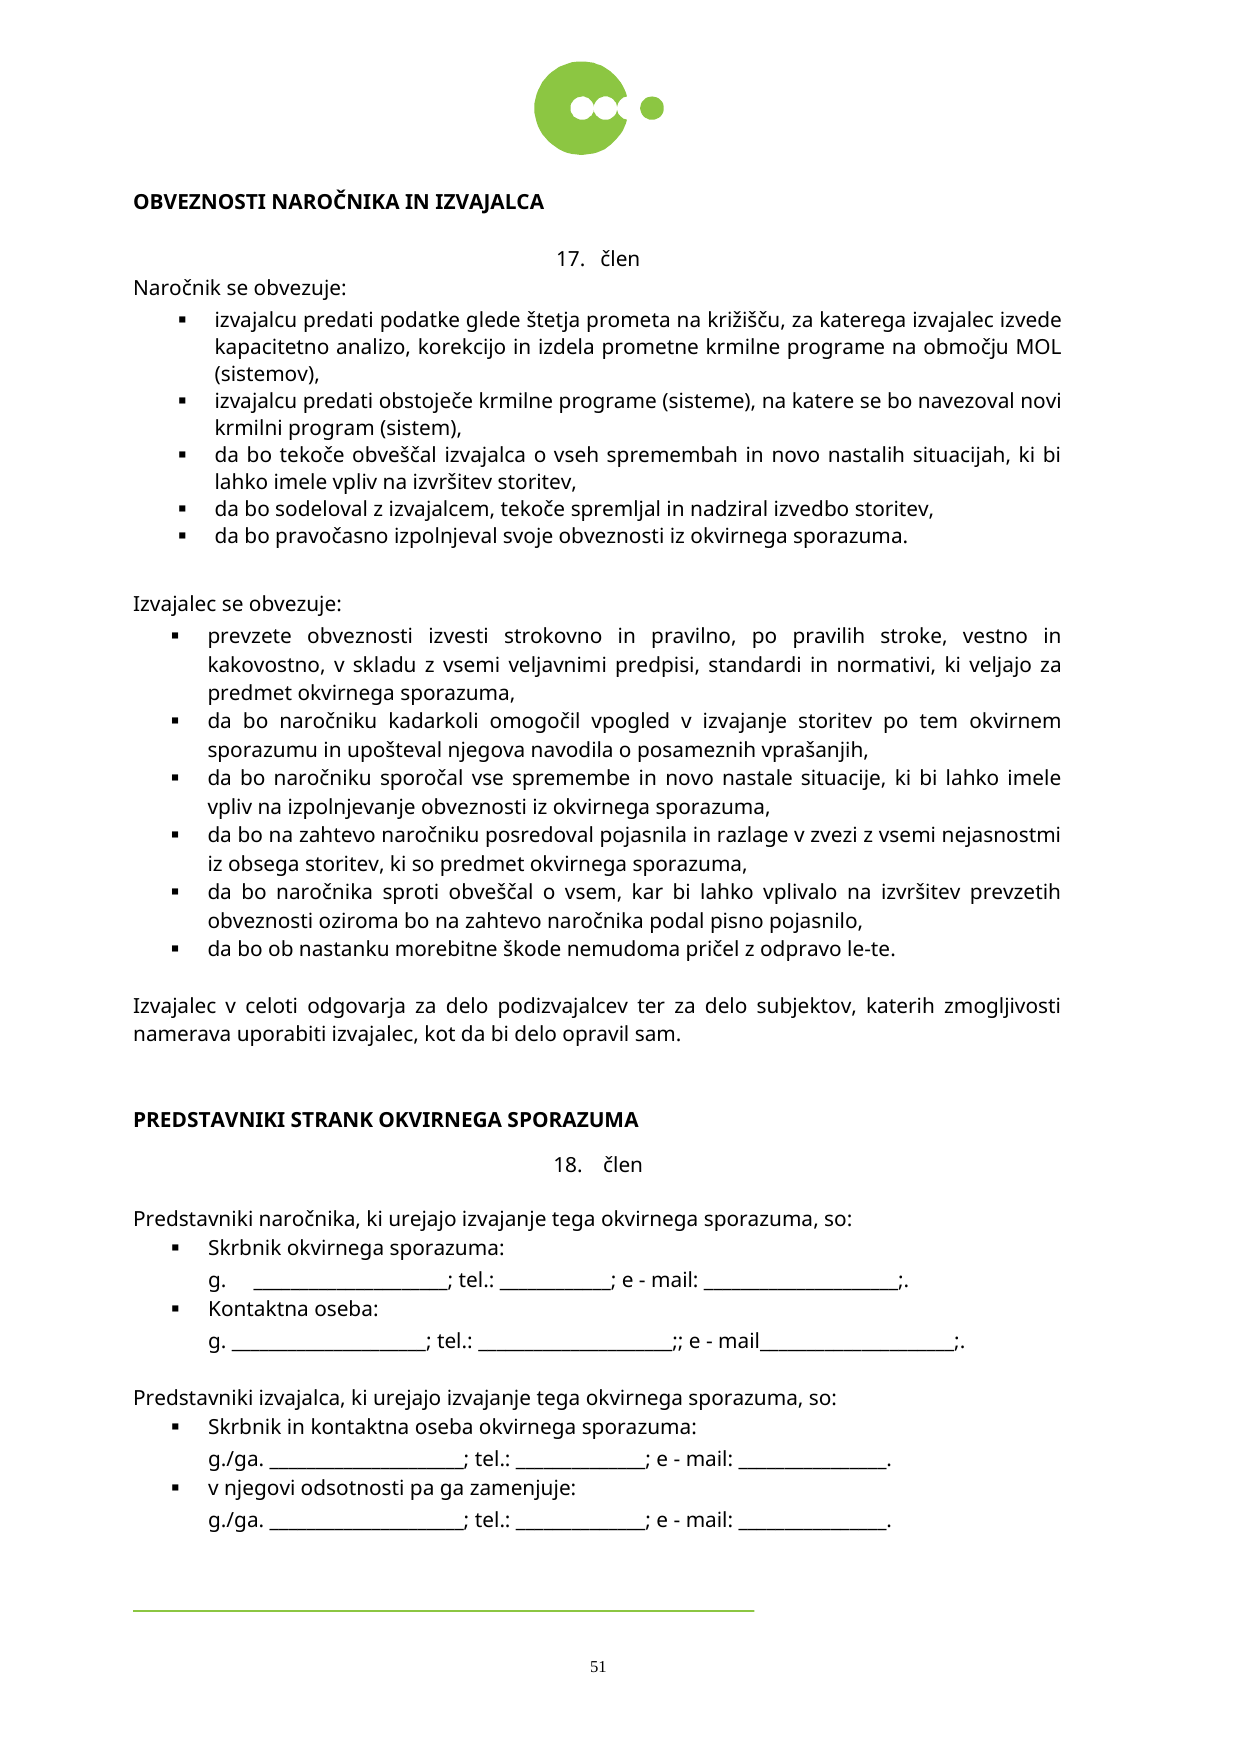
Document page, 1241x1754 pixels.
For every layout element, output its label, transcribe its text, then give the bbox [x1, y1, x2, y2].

list Kontaktna oseba: [170, 1294, 1063, 1322]
text Naročnik se obvezuje: [133, 273, 1063, 301]
text PREDSTAVNIKI STRANK OKVIRNEGA SPORAZUMA [133, 1105, 1063, 1133]
list v njegovi odsotnosti pa ga zamenjuje: [170, 1473, 1063, 1501]
text g./ga. _____________________; tel.: ______________; e - mail: ________________. [208, 1444, 1063, 1473]
list Skrbnik in kontaktna oseba okvirnega sporazuma: [170, 1412, 1063, 1440]
list Skrbnik okvirnega sporazuma: [170, 1233, 1063, 1261]
list da bo na zahtevo naročniku posredoval pojasnila in razlage v zvezi z vsemi nejasnostmi iz obsega storitev, ki so predmet okvirnega sporazuma, [170, 820, 1063, 877]
list izvajalcu predati podatke glede štetja prometa na križišču, za katerega izvajalec izvede kapacitetno analizo, korekcijo in izdela prometne krmilne programe na območju MOL (sistemov), [177, 305, 1063, 387]
text g. _____________________; tel.: _____________________;; e - mail_____________________;. [208, 1326, 1063, 1355]
text Izvajalec se obvezuje: [133, 589, 1063, 617]
text Izvajalec v celoti odgovarja za delo podizvajalcev ter za delo subjektov, katerih zmogljivosti namerava uporabiti izvajalec, kot da bi delo opravil sam. [133, 991, 1063, 1048]
list izvajalcu predati obstoječe krmilne programe (sisteme), na katere se bo navezoval novi krmilni program (sistem), [177, 387, 1063, 441]
list da bo naročniku sporočal vse spremembe in novo nastale situacije, ki bi lahko imele vpliv na izpolnjevanje obveznosti iz okvirnega sporazuma, [170, 763, 1063, 820]
list da bo naročnika sproti obveščal o vsem, kar bi lahko vplivalo na izvršitev prevzetih obveznosti oziroma bo na zahtevo naročnika podal pisno pojasnilo, [170, 877, 1063, 934]
list člen [133, 244, 1063, 273]
text OBVEZNOSTI NAROČNIKA IN IZVAJALCA [133, 187, 1063, 216]
text g. _____________________; tel.: ____________; e - mail: _____________________;. [208, 1265, 1063, 1294]
text Predstavniki izvajalca, ki urejajo izvajanje tega okvirnega sporazuma, so: [133, 1383, 1063, 1412]
text g./ga. _____________________; tel.: ______________; e - mail: ________________. [208, 1505, 1063, 1534]
list da bo naročniku kadarkoli omogočil vpogled v izvajanje storitev po tem okvirnem sporazumu in upošteval njegova navodila o posameznih vprašanjih, [170, 707, 1063, 763]
list da bo tekoče obveščal izvajalca o vseh spremembah in novo nastalih situacijah, ki bi lahko imele vpliv na izvršitev storitev, [177, 441, 1063, 495]
list da bo pravočasno izpolnjeval svoje obveznosti iz okvirnega sporazuma. [177, 522, 1063, 549]
list da bo ob nastanku morebitne škode nemudoma pričel z odpravo le-te. [170, 934, 1063, 963]
list prevzete obveznosti izvesti strokovno in pravilno, po pravilih stroke, vestno in kakovostno, v skladu z vsemi veljavnimi predpisi, standardi in normativi, ki veljajo za predmet okvirnega sporazuma, [170, 621, 1063, 707]
list člen [133, 1150, 1063, 1179]
text Predstavniki naročnika, ki urejajo izvajanje tega okvirnega sporazuma, so: [133, 1204, 1063, 1233]
list da bo sodeloval z izvajalcem, tekoče spremljal in nadziral izvedbo storitev, [177, 495, 1063, 522]
